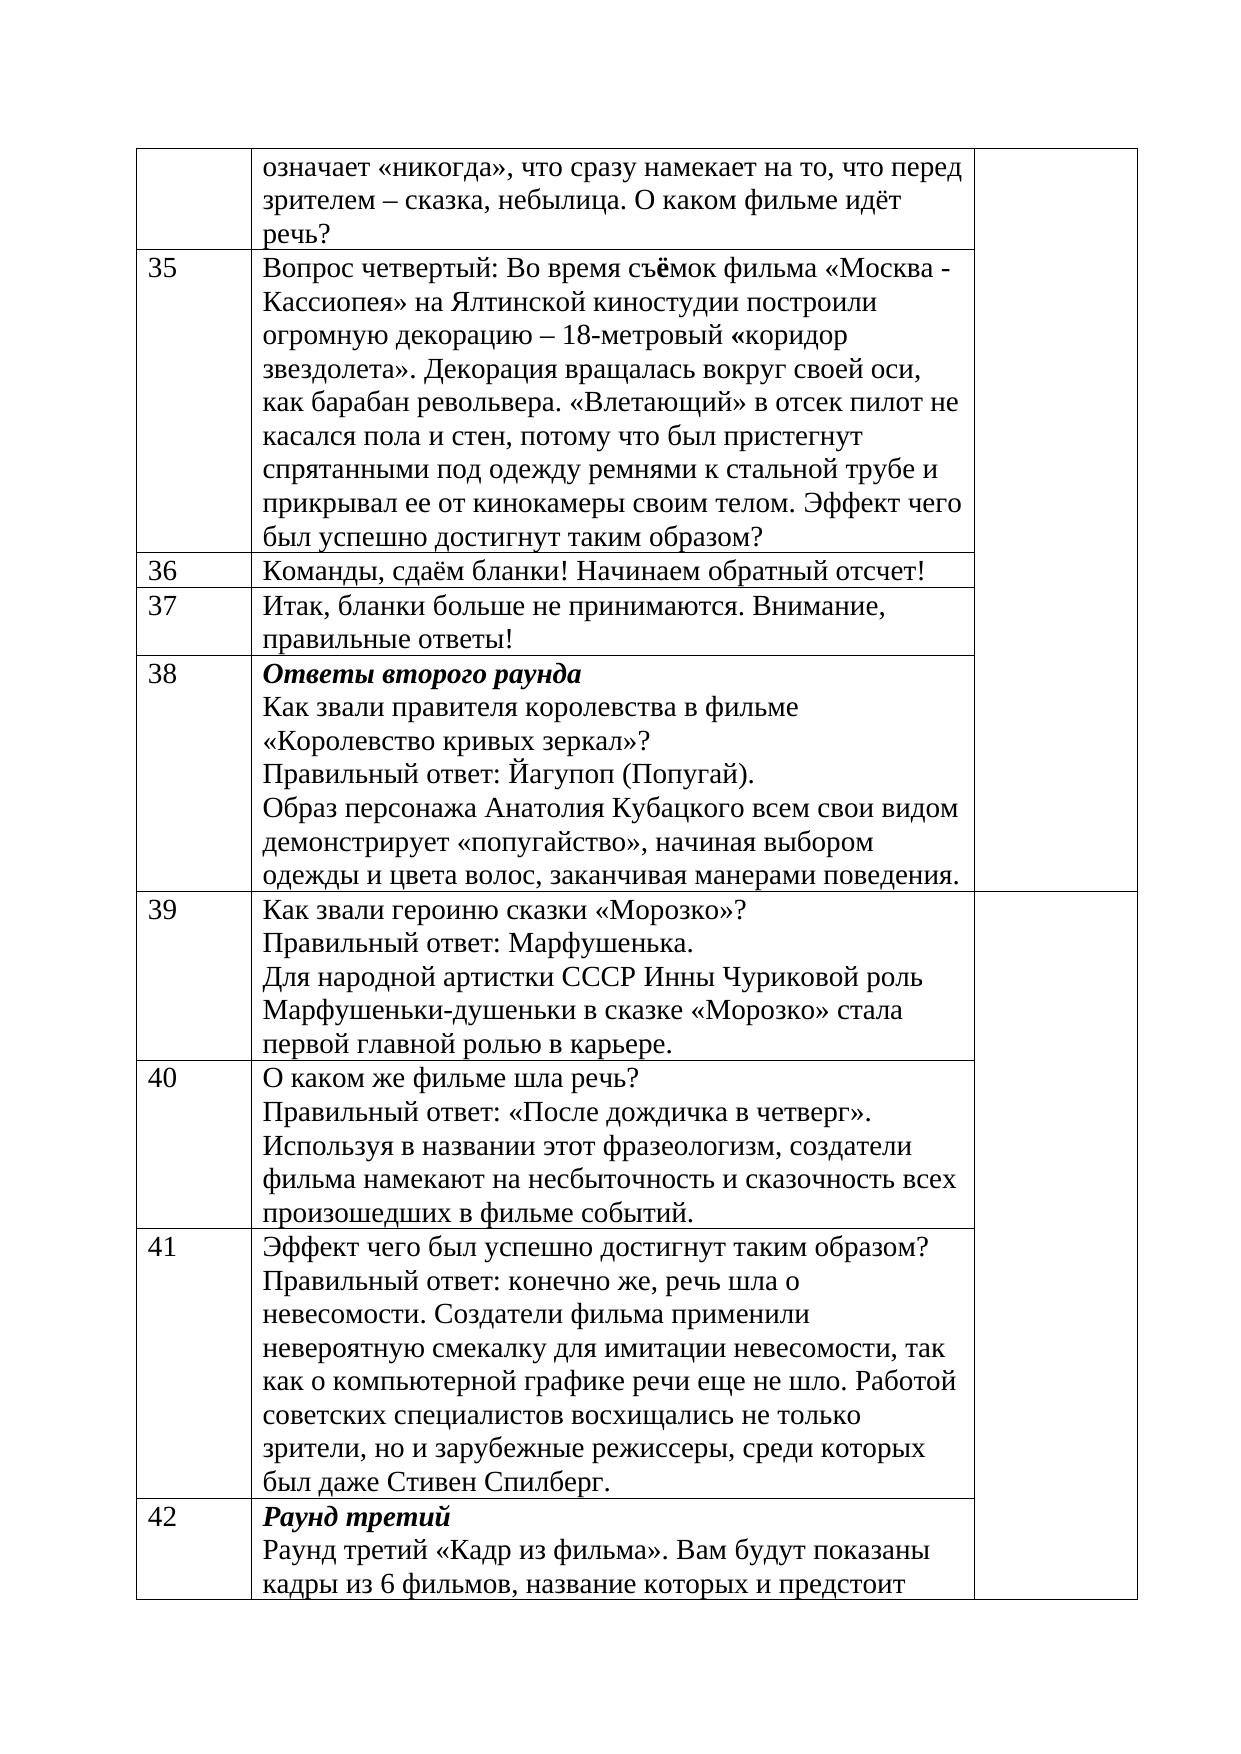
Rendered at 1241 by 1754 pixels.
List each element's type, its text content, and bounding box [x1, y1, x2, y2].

table_cell 40 [137, 1061, 251, 1228]
table_cell О каком же фильме шла речь? Правильный ответ: «После дождичка в четверг». Используя в названии этот фразеологизм, создатели фильма намекают на несбыточность и сказочность всех произошедших в фильме событий. [252, 1061, 974, 1228]
table_cell Ответы второго раунда Как звали правителя королевства в фильме «Королевство кривых зеркал»? Правильный ответ: Йагупоп (Попугай). Образ персонажа Анатолия Кубацкого всем свои видом демонстрирует «попугайство», начиная выбором одежды и цвета волос, заканчивая манерами поведения. [252, 656, 974, 891]
table_cell 38 [137, 656, 251, 891]
table_cell [975, 892, 1137, 1599]
table_cell 42 [137, 1499, 251, 1599]
table_cell 34 [137, 149, 251, 249]
table_cell Итак, бланки больше не принимаются. Внимание, правильные ответы! [252, 588, 974, 655]
table_cell 35 [137, 250, 251, 552]
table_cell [252, 149, 974, 249]
table_cell 41 [137, 1229, 251, 1498]
table_cell Эффект чего был успешно достигнут таким образом? Правильный ответ: конечно же, речь шла о невесомости. Создатели фильма применили невероятную смекалку для имитации невесомости, так как о компьютерной графике речи еще не шло. Работой советских специалистов восхищались не только зрители, но и зарубежные режиссеры, среди которых был даже Стивен Спилберг. [252, 1229, 974, 1498]
table_cell Команды, сдаём бланки! Начинаем обратный отсчет! [252, 553, 974, 587]
table_cell 37 [137, 588, 251, 655]
table_cell 36 [137, 553, 251, 587]
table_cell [252, 1499, 974, 1599]
table_cell Как звали героиню сказки «Морозко»? Правильный ответ: Марфушенька. Для народной артистки СССР Инны Чуриковой роль Марфушеньки-душеньки в сказке «Морозко» стала первой главной ролью в карьере. [252, 892, 974, 1059]
table_cell 39 [137, 892, 251, 1059]
table_cell Вопрос четвертый: Во время съёмок фильма «Москва - Кассиопея» на Ялтинской киностудии построили огромную декорацию – 18-метровый «коридор звездолета». Декорация вращалась вокруг своей оси, как барабан револьвера. «Влетающий» в отсек пилот не касался пола и стен, потому что был пристегнут спрятанными под одежду ремнями к стальной трубе и прикрывал ее от кинокамеры своим телом. Эффект чего был успешно достигнут таким образом? [252, 250, 974, 552]
